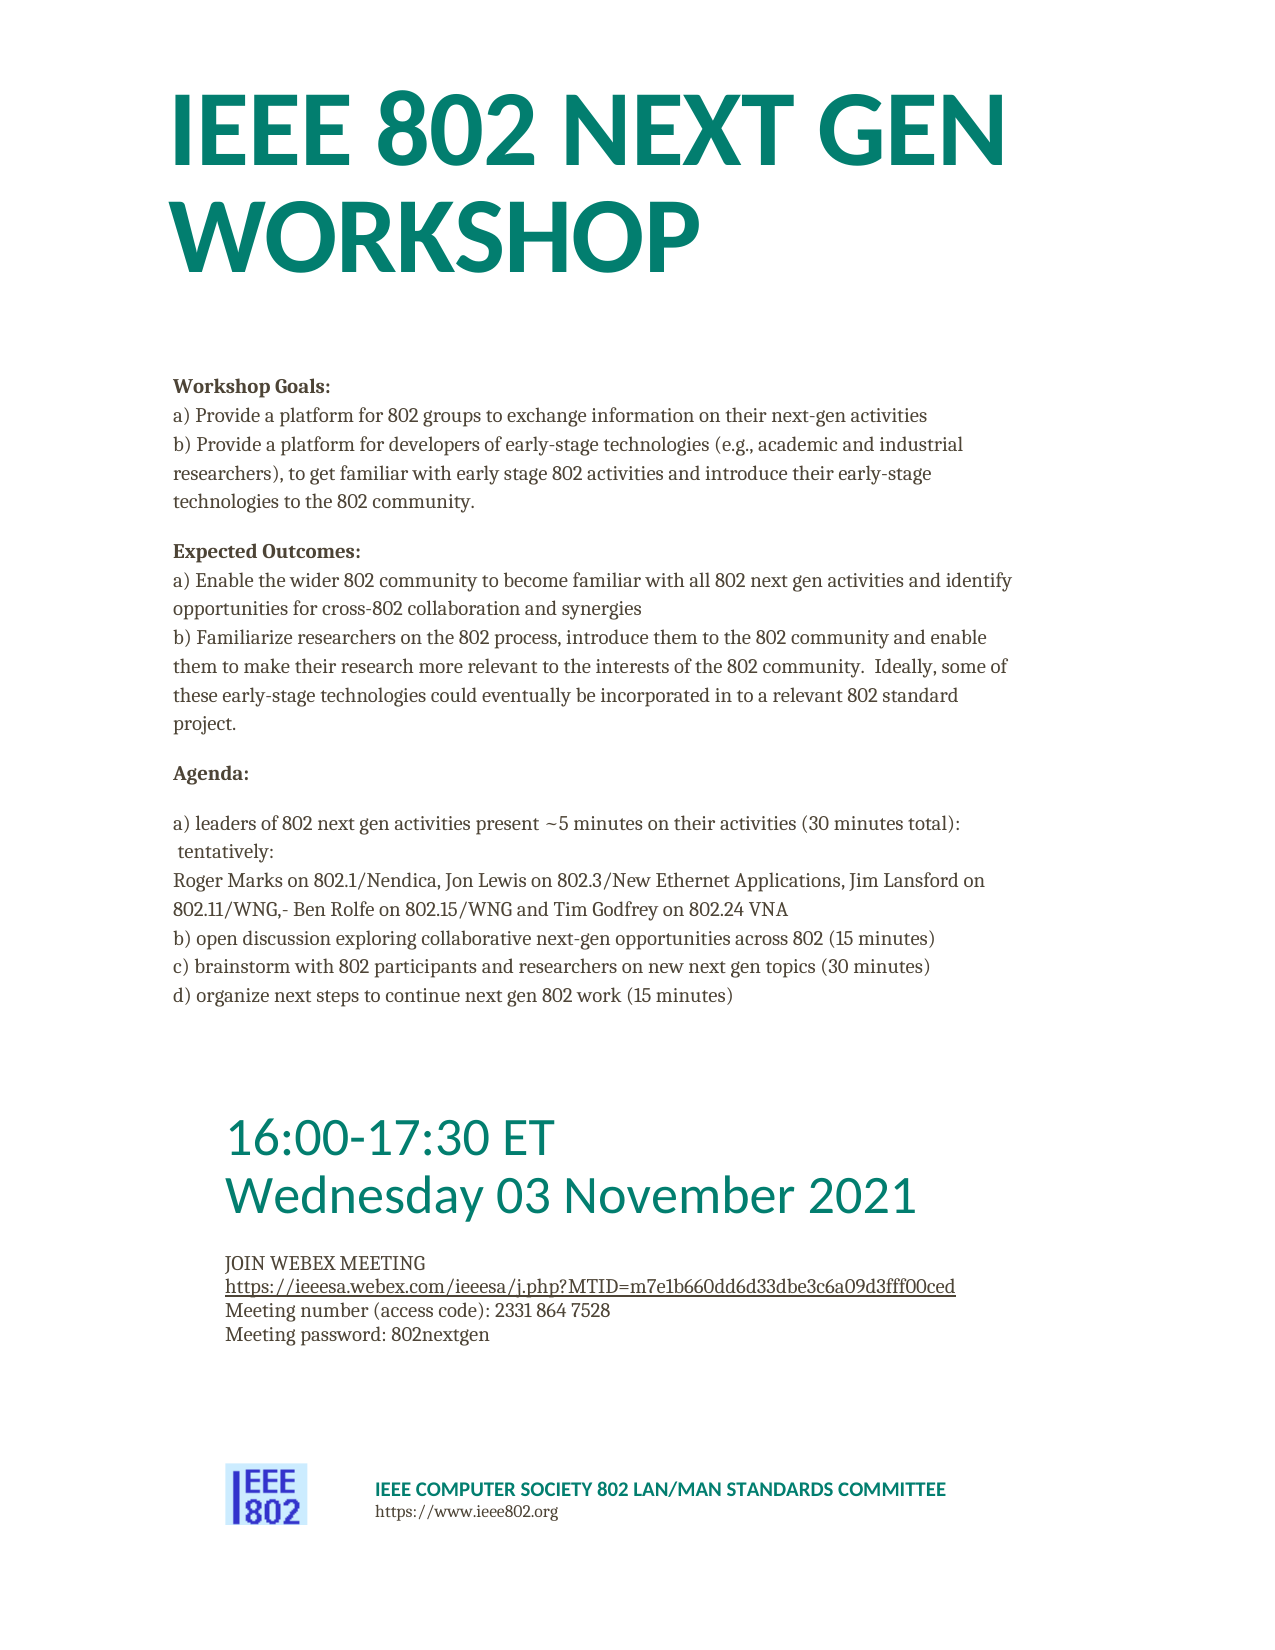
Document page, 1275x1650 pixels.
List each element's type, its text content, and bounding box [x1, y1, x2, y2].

text 16:00-17:30 ET Wednesday 03 November 2021 [225, 1108, 1050, 1227]
title IEEE 802 Next gen workshop [169, 75, 1050, 300]
text JOIN WEBEX MEETING https://ieeesa.webex.com/ieeesa/j.php?MTID=m7e1b660dd6d33dbe3c6a09d3fff00ced Meeting number (access code): 2331 864 7528 Meeting password: 802nextgen [225, 1227, 1050, 1347]
table_header Workshop Goals: a) Provide a platform for 802 groups to exchange information on their next-gen activities b) Provide a platform for developers of early-stage technologies (e.g., academic and industrial researchers), to get familiar with early stage 802 activities and introduce their early-stage technologies to the 802 community. Expected Outcomes: a) Enable the wider 802 community to become familiar with all 802 next gen activities and identify opportunities for cross-802 collaboration and synergies b) Familiarize researchers on the 802 process, introduce them to the 802 community and enable them to make their research more relevant to the interests of the 802 community. Ideally, some of these early-stage technologies could eventually be incorporated in to a relevant 802 standard project. Agenda: a) leaders of 802 next gen activities present ~5 minutes on their activities (30 minutes total): tentatively: Roger Marks on 802.1/Nendica, Jon Lewis on 802.3/New Ethernet Applications, Jim Lansford on 802.11/WNG,- Ben Rolfe on 802.15/WNG and Tim Godfrey on 802.24 VNA b) open discussion exploring collaborative next-gen opportunities across 802 (15 minutes) c) brainstorm with 802 participants and researchers on new next gen topics (30 minutes) d) organize next steps to continue next gen 802 work (15 minutes) [173, 375, 1022, 1033]
